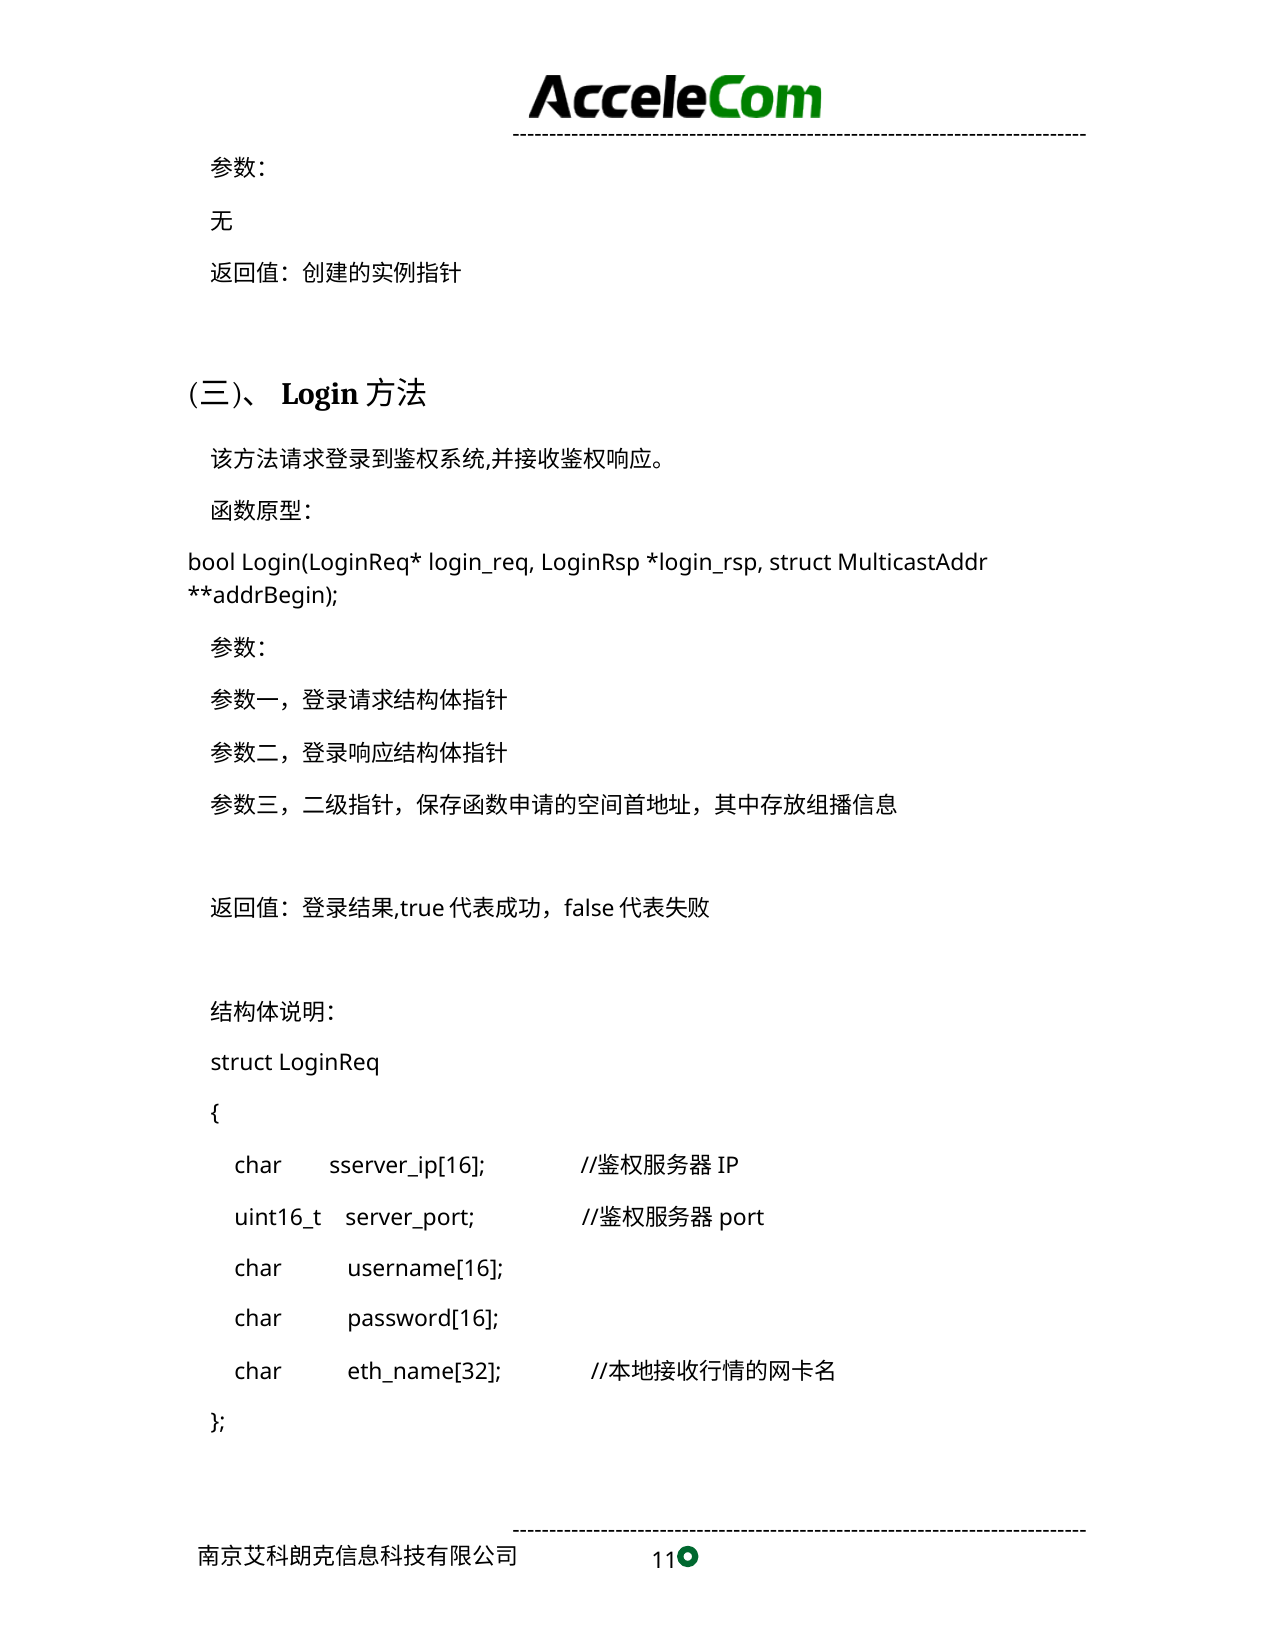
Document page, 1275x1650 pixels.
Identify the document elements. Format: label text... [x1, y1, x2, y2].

text char eth_name[32]; //本地接收行情的网卡名 [187, 1353, 1087, 1386]
text 函数原型： [187, 493, 1087, 526]
text 参数一，登录请求结构体指针 [187, 682, 1087, 716]
text 结构体说明： [187, 993, 1087, 1027]
text 参数： [187, 630, 1087, 663]
text char sserver_ip[16]; //鉴权服务器 IP [187, 1147, 1087, 1180]
text char password[16]; [187, 1302, 1087, 1333]
text 参数： [187, 150, 1087, 183]
text }; [187, 1405, 1087, 1437]
text 参数三，二级指针，保存函数申请的空间首地址，其中存放组播信息 [187, 787, 1087, 821]
text uint16_t server_port; //鉴权服务器 port [187, 1199, 1087, 1233]
list Login方法 [187, 368, 1087, 413]
picture [528, 75, 822, 118]
text 无 [187, 202, 1087, 236]
text { [187, 1096, 1087, 1127]
text 该方法请求登录到鉴权系统,并接收鉴权响应。 [187, 441, 1087, 474]
text 返回值：登录结果,true代表成功，false代表失败 [187, 890, 1087, 924]
text char username[16]; [187, 1252, 1087, 1283]
text 返回值：创建的实例指针 [187, 255, 1087, 288]
text 参数二，登录响应结构体指针 [187, 735, 1087, 768]
text struct LoginReq [187, 1046, 1087, 1077]
text bool Login(LoginReq* login_req, LoginRsp *login_rsp, struct MulticastAddr **addrBegin); [187, 546, 1087, 611]
